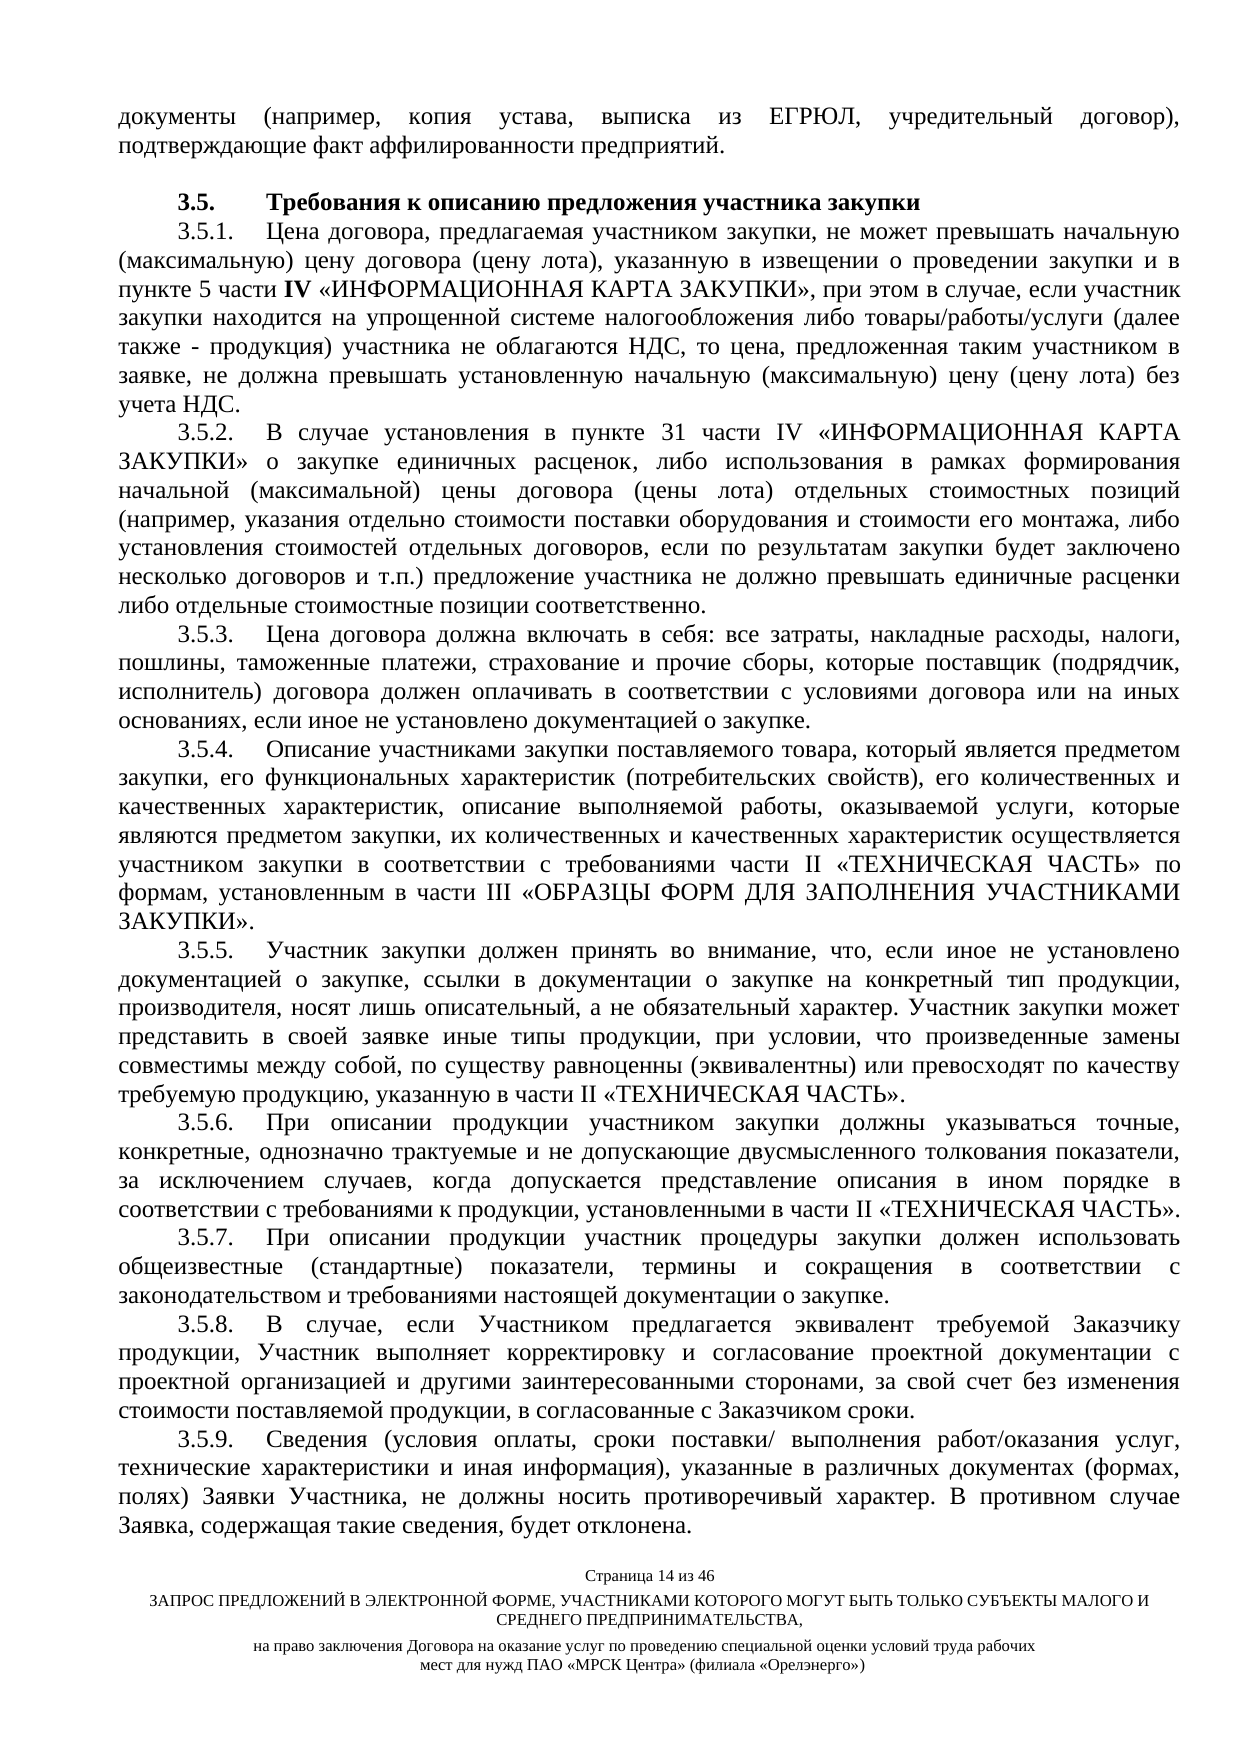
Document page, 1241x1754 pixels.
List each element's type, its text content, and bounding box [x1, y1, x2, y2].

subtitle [118, 101, 1181, 159]
subtitle В случае установления в пункте 31 части IV «ИНФОРМАЦИОННАЯ КАРТА ЗАКУПКИ» о закупке единичных расценок, либо использования в рамках формирования начальной (максимальной) цены договора (цены лота) отдельных стоимостных позиций (например, указания отдельно стоимости поставки оборудования и стоимости его монтажа, либо установления стоимостей отдельных договоров, если по результатам закупки будет заключено несколько договоров и т.п.) предложение участника не должно превышать единичные расценки либо отдельные стоимостные позиции соответственно. [118, 417, 1181, 619]
subtitle При описании продукции участником закупки должны указываться точные, конкретные, однозначно трактуемые и не допускающие двусмысленного толкования показатели, за исключением случаев, когда допускается представление описания в ином порядке в соответствии с требованиями к продукции, установленными в части II «ТЕХНИЧЕСКАЯ ЧАСТЬ». [118, 1107, 1181, 1222]
subtitle Участник закупки должен принять во внимание, что, если иное не установлено документацией о закупке, ссылки в документации о закупке на конкретный тип продукции, производителя, носят лишь описательный, а не обязательный характер. Участник закупки может представить в своей заявке иные типы продукции, при условии, что произведенные замены совместимы между собой, по существу равноценны (эквивалентны) или превосходят по качеству требуемую продукцию, указанную в части II «ТЕХНИЧЕСКАЯ ЧАСТЬ». [118, 935, 1181, 1107]
subtitle Цена договора, предлагаемая участником закупки, не может превышать начальную (максимальную) цену договора (цену лота), указанную в извещении о проведении закупки и в пункте 5 части IV «ИНФОРМАЦИОННАЯ КАРТА ЗАКУПКИ», при этом в случае, если участник закупки находится на упрощенной системе налогообложения либо товары/работы/услуги (далее также - продукция) участника не облагаются НДС, то цена, предложенная таким участником в заявке, не должна превышать установленную начальную (максимальную) цену (цену лота) без учета НДС. [118, 216, 1181, 417]
subtitle Цена договора должна включать в себя: все затраты, накладные расходы, налоги, пошлины, таможенные платежи, страхование и прочие сборы, которые поставщик (подрядчик, исполнитель) договора должен оплачивать в соответствии с условиями договора или на иных основаниях, если иное не установлено документацией о закупке. [118, 619, 1181, 734]
subtitle При описании продукции участник процедуры закупки должен использовать общеизвестные (стандартные) показатели, термины и сокращения в соответствии с законодательством и требованиями настоящей документации о закупке. [118, 1222, 1181, 1309]
subtitle Описание участниками закупки поставляемого товара, который является предметом закупки, его функциональных характеристик (потребительских свойств), его количественных и качественных характеристик, описание выполняемой работы, оказываемой услуги, которые являются предметом закупки, их количественных и качественных характеристик осуществляется участником закупки в соответствии с требованиями части II «ТЕХНИЧЕСКАЯ ЧАСТЬ» по формам, установленным в части III «ОБРАЗЦЫ ФОРМ ДЛЯ ЗАПОЛНЕНИЯ УЧАСТНИКАМИ ЗАКУПКИ». [118, 734, 1181, 935]
subtitle В случае, если Участником предлагается эквивалент требуемой Заказчику продукции, Участник выполняет корректировку и согласование проектной документации с проектной организацией и другими заинтересованными сторонами, за свой счет без изменения стоимости поставляемой продукции, в согласованные с Заказчиком сроки. [118, 1309, 1181, 1424]
subtitle Требования к описанию предложения участника закупки [118, 187, 1181, 216]
subtitle Сведения (условия оплаты, сроки поставки/ выполнения работ/оказания услуг, технические характеристики и иная информация), указанные в различных документах (формах, полях) Заявки Участника, не должны носить противоречивый характер. В противном случае Заявка, содержащая такие сведения, будет отклонена. [118, 1424, 1181, 1539]
